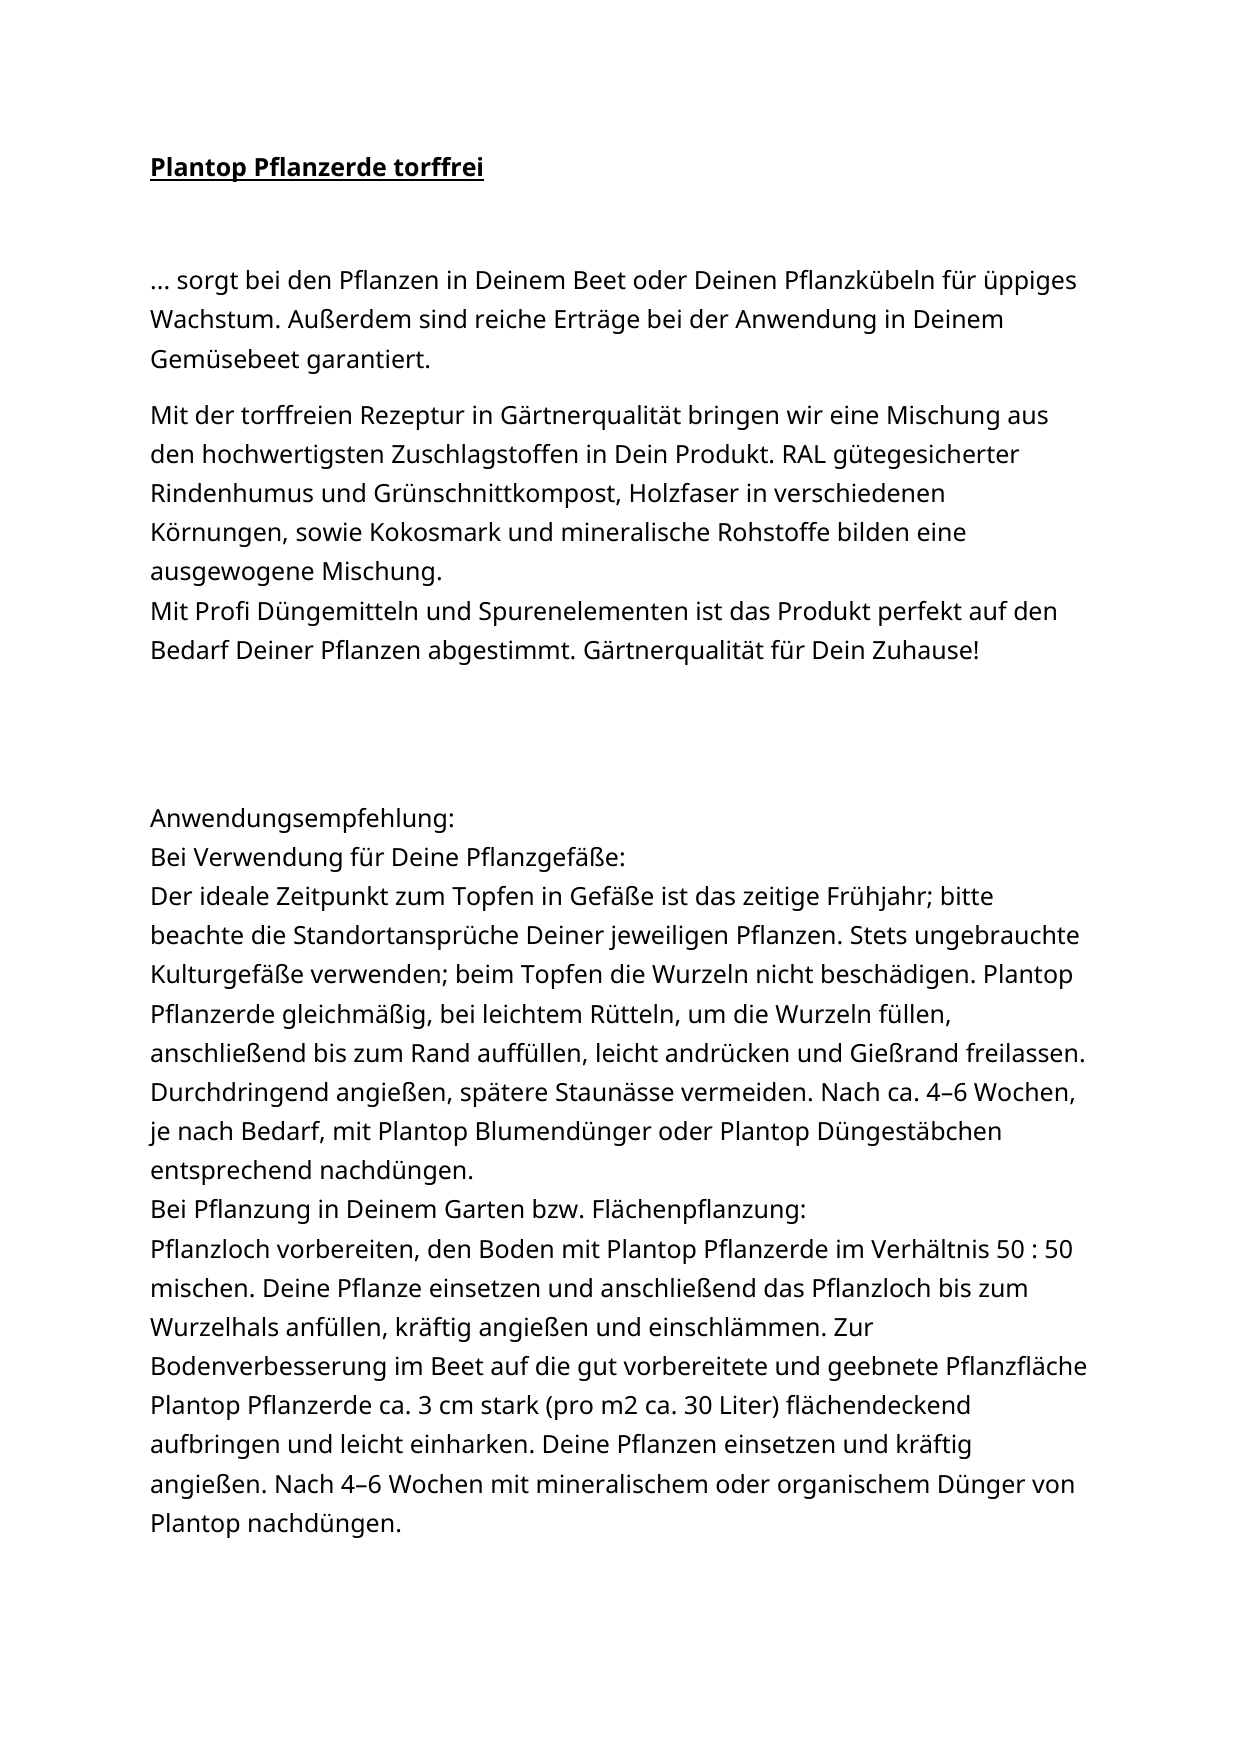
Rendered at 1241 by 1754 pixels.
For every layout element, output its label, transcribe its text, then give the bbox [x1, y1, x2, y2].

text Bei Verwendung für Deine Pflanzgefäße: Der ideale Zeitpunkt zum Topfen in Gefäße ist das zeitige Frühjahr; bitte beachte die Standortansprüche Deiner jeweiligen Pflanzen. Stets ungebrauchte Kulturgefäße verwenden; beim Topfen die Wurzeln nicht beschädigen. Plantop Pflanzerde gleichmäßig, bei leichtem Rütteln, um die Wurzeln füllen, anschließend bis zum Rand auffüllen, leicht andrücken und Gießrand freilassen. Durchdringend angießen, spätere Staunässe vermeiden. Nach ca. 4–6 Wochen, je nach Bedarf, mit Plantop Blumendünger oder Plantop Düngestäbchen entsprechend nachdüngen. Bei Pflanzung in Deinem Garten bzw. Flächenpflanzung: Pflanzloch vorbereiten, den Boden mit Plantop Pflanzerde im Verhältnis 50 : 50 mischen. Deine Pflanze einsetzen und anschließend das Pflanzloch bis zum Wurzelhals anfüllen, kräftig angießen und einschlämmen. Zur Bodenverbesserung im Beet auf die gut vorbereitete und geebnete Pflanzfläche Plantop Pflanzerde ca. 3 cm stark (pro m2 ca. 30 Liter) flächendeckend aufbringen und leicht einharken. Deine Pflanzen einsetzen und kräftig angießen. Nach 4–6 Wochen mit mineralischem oder organischem Dünger von Plantop nachdüngen. [150, 840, 1090, 1539]
text Plantop Pflanzerde torffrei [150, 150, 1090, 184]
text ... sorgt bei den Pflanzen in Deinem Beet oder Deinen Pflanzkübeln für üppiges Wachstum. Außerdem sind reiche Erträge bei der Anwendung in Deinem Gemüsebeet garantiert. [150, 262, 1090, 375]
text Mit der torffreien Rezeptur in Gärtnerqualität bringen wir eine Mischung aus den hochwertigsten Zuschlagstoffen in Dein Produkt. RAL gütegesicherter Rindenhumus und Grünschnittkompost, Holzfaser in verschiedenen Körnungen, sowie Kokosmark und mineralische Rohstoffe bilden eine ausgewogene Mischung. Mit Profi Düngemitteln und Spurenelementen ist das Produkt perfekt auf den Bedarf Deiner Pflanzen abgestimmt. Gärtnerqualität für Dein Zuhause! [150, 397, 1090, 666]
text Anwendungsempfehlung: [150, 801, 1090, 834]
